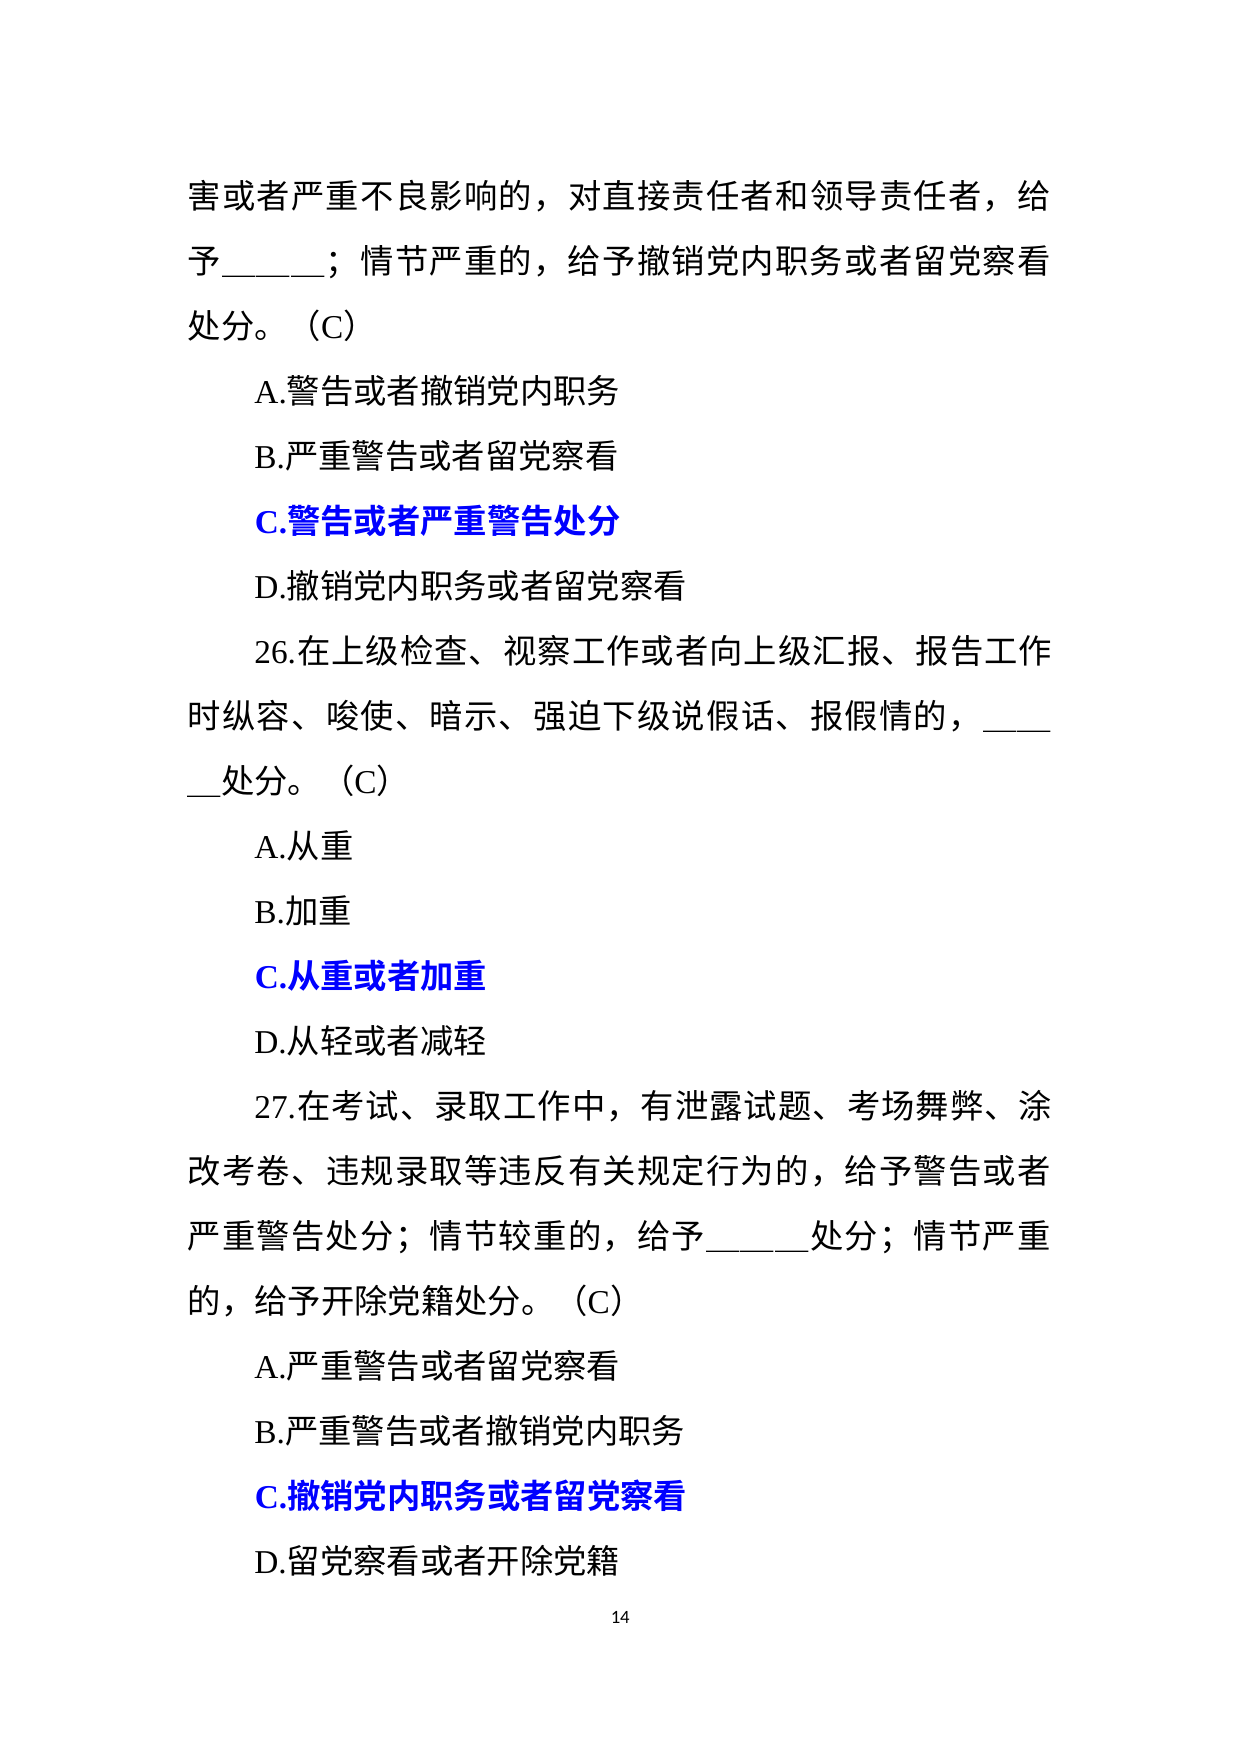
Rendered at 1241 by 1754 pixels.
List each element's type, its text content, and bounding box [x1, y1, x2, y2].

text B.严重警告或者留党察看 [187, 422, 1053, 487]
text A.警告或者撤销党内职务 [187, 357, 1053, 422]
text D.留党察看或者开除党籍 [187, 1527, 1053, 1592]
text 26.在上级检查、视察工作或者向上级汇报、报告工作时纵容、唆使、暗示、强迫下级说假话、报假情的，＿＿＿处分。（C） [187, 617, 1053, 812]
text B.加重 [187, 877, 1053, 942]
text C.撤销党内职务或者留党察看 [187, 1462, 1053, 1527]
text A.从重 [187, 812, 1053, 877]
text C.从重或者加重 [187, 942, 1053, 1007]
text B.严重警告或者撤销党内职务 [187, 1397, 1053, 1462]
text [187, 162, 1053, 357]
text D.从轻或者减轻 [187, 1007, 1053, 1072]
text A.严重警告或者留党察看 [187, 1332, 1053, 1397]
text D.撤销党内职务或者留党察看 [187, 552, 1053, 617]
text 27.在考试、录取工作中，有泄露试题、考场舞弊、涂改考卷、违规录取等违反有关规定行为的，给予警告或者严重警告处分；情节较重的，给予＿＿＿处分；情节严重的，给予开除党籍处分。（C） [187, 1072, 1053, 1332]
text C.警告或者严重警告处分 [187, 487, 1053, 552]
